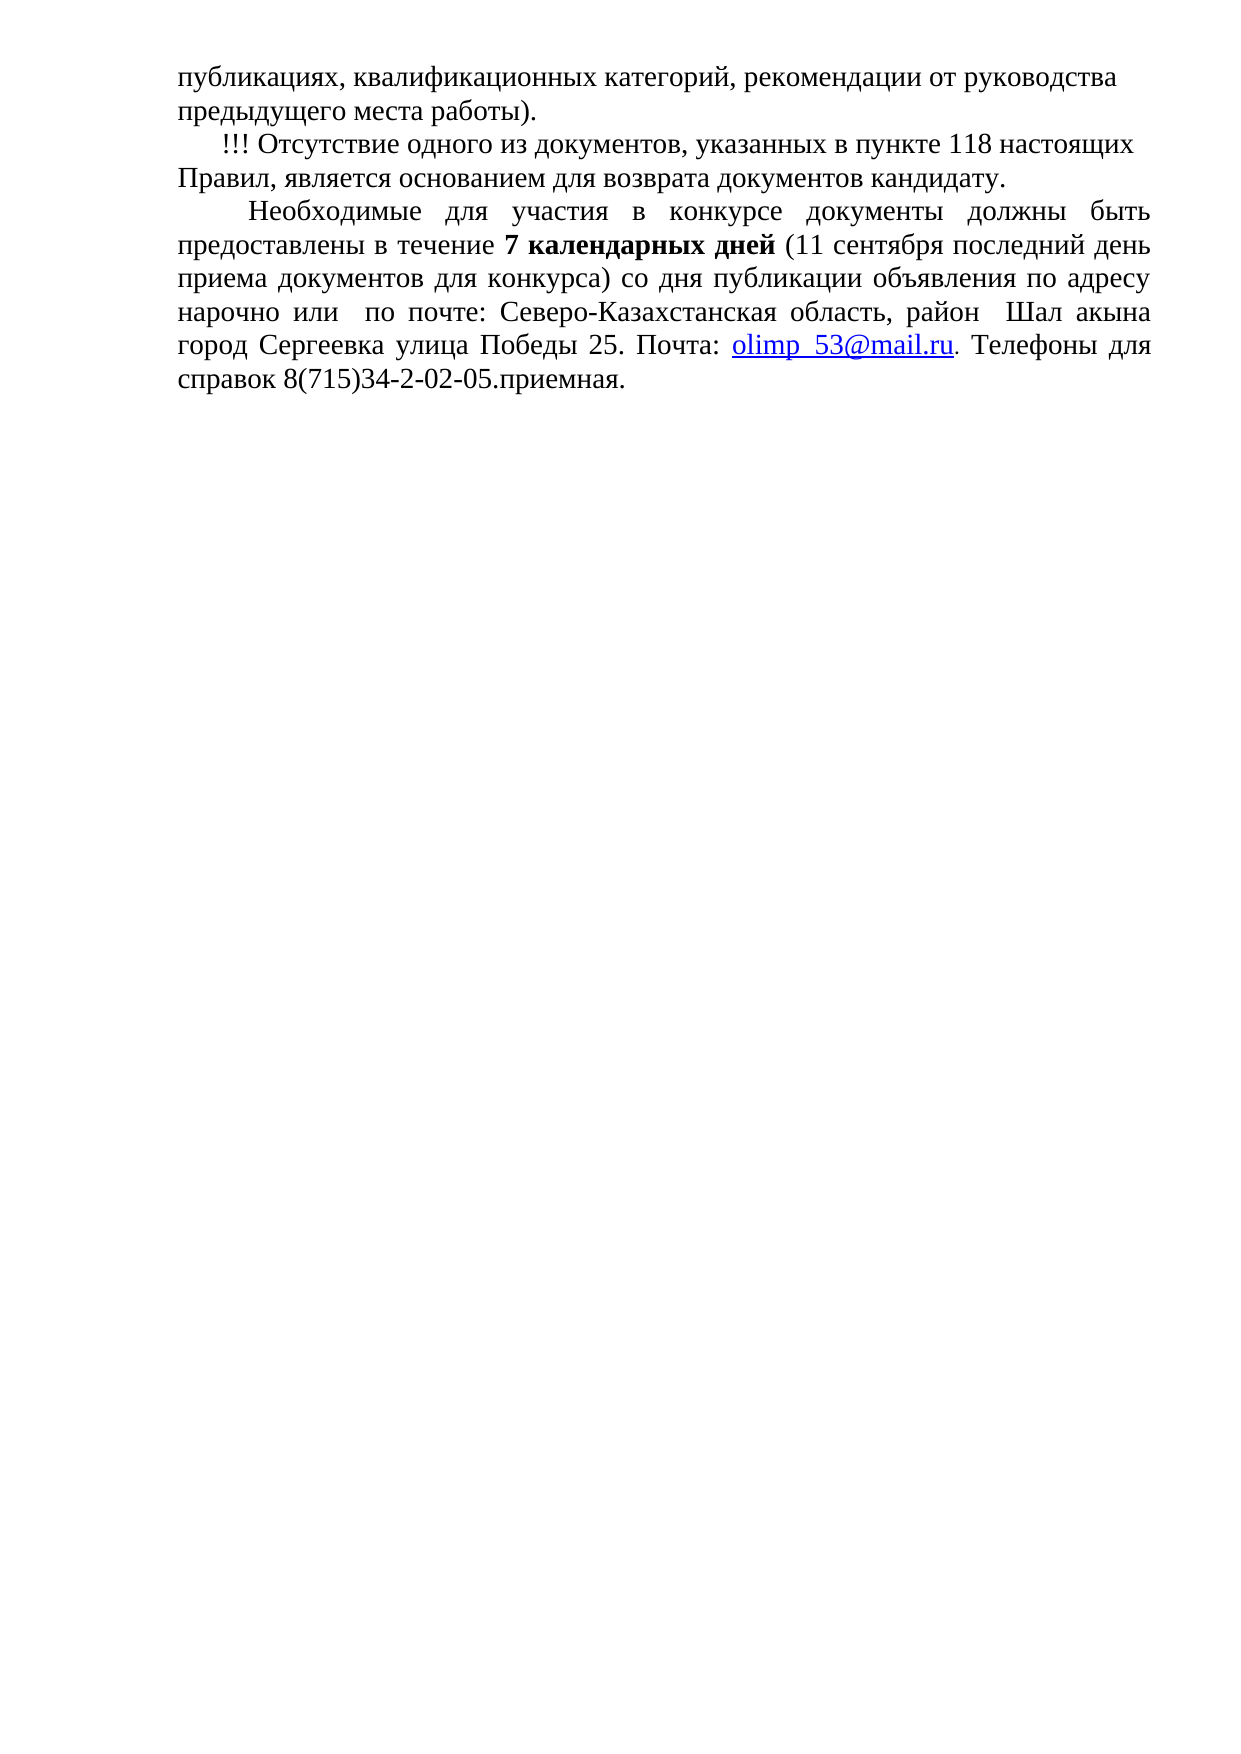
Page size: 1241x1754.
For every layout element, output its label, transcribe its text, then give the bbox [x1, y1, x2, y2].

text Необходимые для участия в конкурсе документы должны быть предоставлены в течение 7 календарных дней (11 сентября последний день приема документов для конкурса) со дня публикации объявления по адресу нарочно или по почте: Северо-Казахстанская область, район Шал акына город Сергеевка улица Победы 25. Почта: olimp_53@mail.ru. Телефоны для справок 8(715)34-2-02-05.приемная. [177, 193, 1152, 394]
text !!! Отсутствие одного из документов, указанных в пункте 118 настоящих Правил, является основанием для возврата документов кандидату. [177, 126, 1152, 193]
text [177, 59, 1152, 126]
